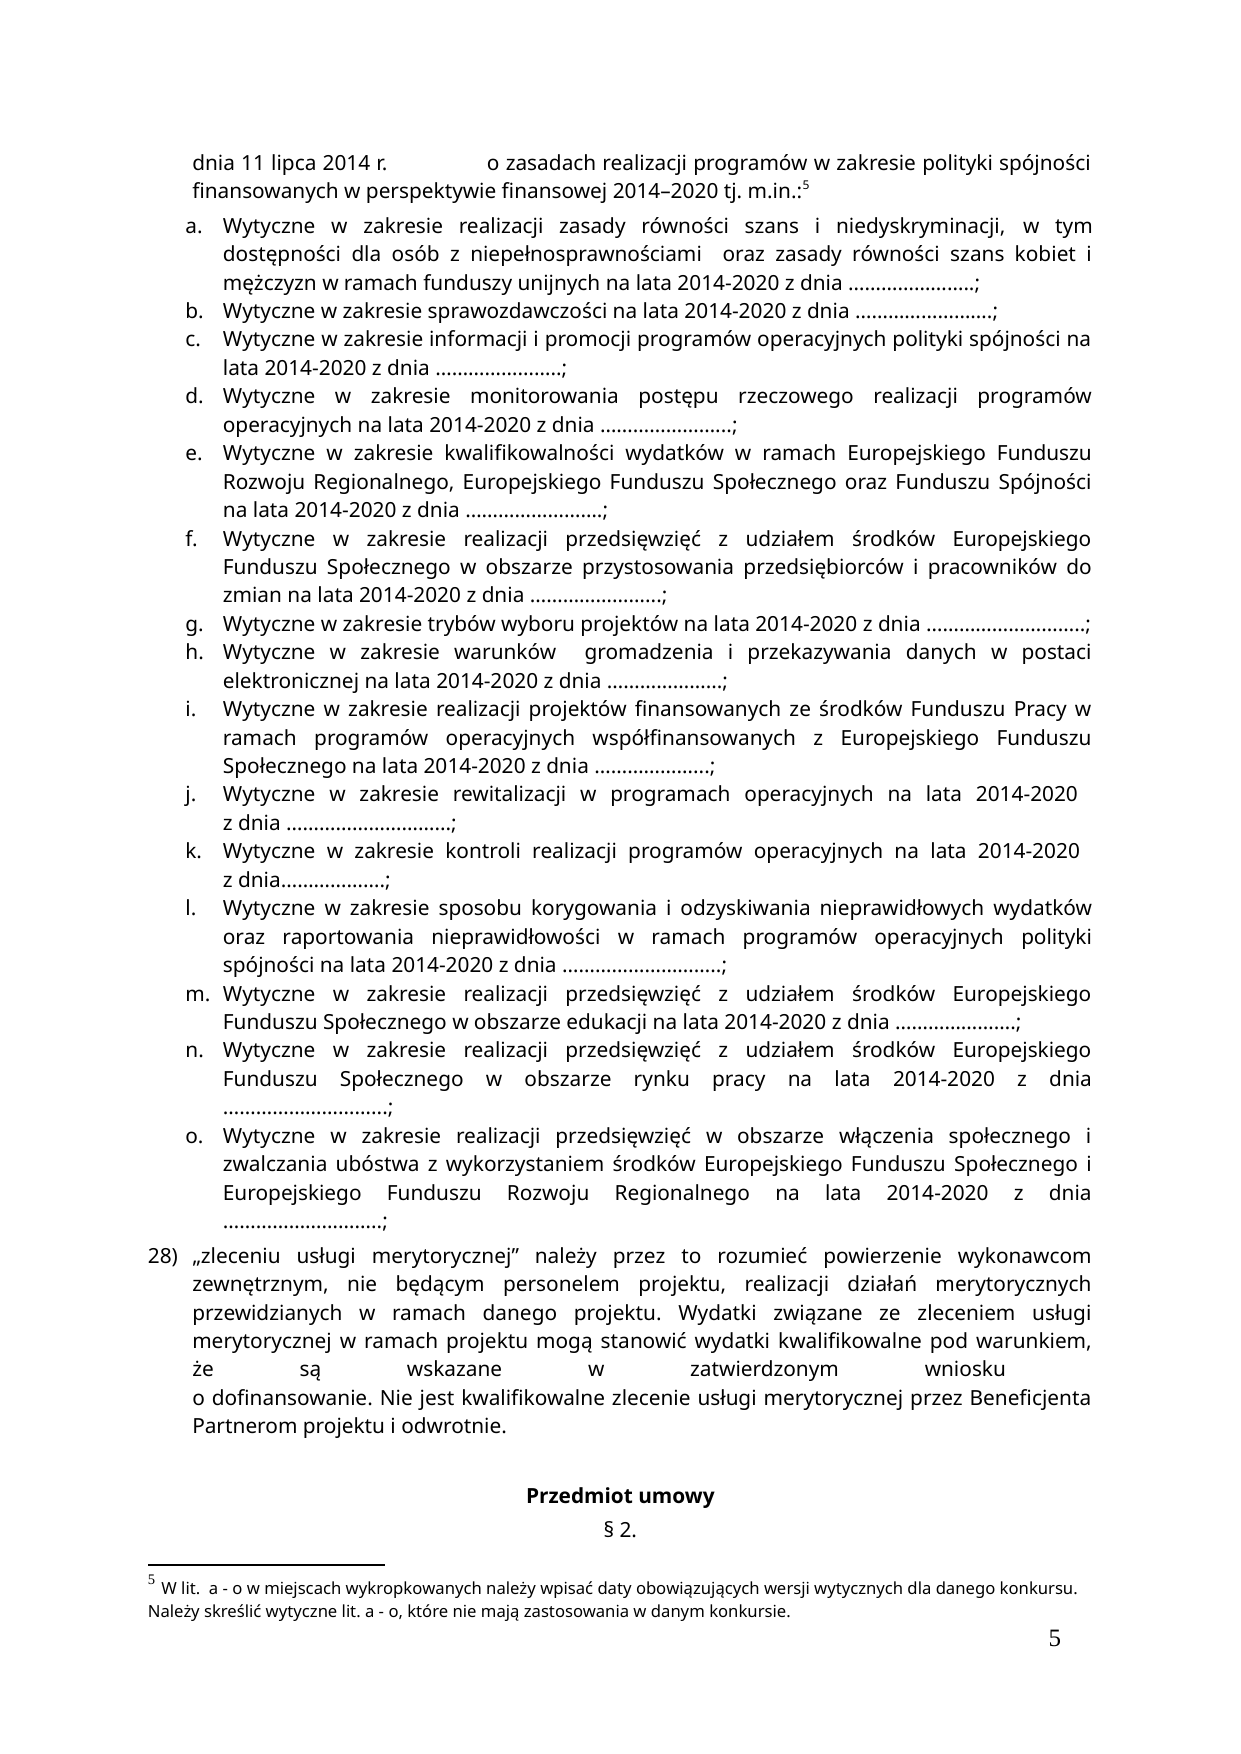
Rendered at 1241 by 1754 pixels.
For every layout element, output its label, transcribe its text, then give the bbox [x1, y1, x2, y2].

list Wytyczne w zakresie informacji i promocji programów operacyjnych polityki spójności na lata 2014-2020 z dnia …………………..; [185, 324, 1092, 381]
list Wytyczne w zakresie rewitalizacji w programach operacyjnych na lata 2014-2020 z dnia ………………………...; [185, 779, 1092, 836]
list Wytyczne w zakresie realizacji projektów finansowanych ze środków Funduszu Pracy w ramach programów operacyjnych współfinansowanych z Europejskiego Funduszu Społecznego na lata 2014-2020 z dnia ………………...; [185, 694, 1092, 779]
list Wytyczne w zakresie sprawozdawczości na lata 2014-2020 z dnia …………………….; [185, 296, 1092, 324]
list Wytyczne w zakresie kwalifikowalności wydatków w ramach Europejskiego Funduszu Rozwoju Regionalnego, Europejskiego Funduszu Społecznego oraz Funduszu Spójności na lata 2014-2020 z dnia …………………….; [185, 438, 1092, 524]
list Wytyczne w zakresie trybów wyboru projektów na lata 2014-2020 z dnia ………………………..; [185, 609, 1092, 637]
list „zleceniu usługi merytorycznej” należy przez to rozumieć powierzenie wykonawcom zewnętrznym, nie będącym personelem projektu, realizacji działań merytorycznych przewidzianych w ramach danego projektu. Wydatki związane ze zleceniem usługi merytorycznej w ramach projektu mogą stanowić wydatki kwalifikowalne pod warunkiem, że są wskazane w zatwierdzonym wniosku o dofinansowanie. Nie jest kwalifikowalne zlecenie usługi merytorycznej przez Beneficjenta Partnerom projektu i odwrotnie. [148, 1241, 1092, 1440]
list Wytyczne w zakresie realizacji przedsięwzięć w obszarze włączenia społecznego i zwalczania ubóstwa z wykorzystaniem środków Europejskiego Funduszu Społecznego i Europejskiego Funduszu Rozwoju Regionalnego na lata 2014-2020 z dnia ………………………..; [185, 1121, 1092, 1234]
text § 2. [148, 1516, 1092, 1544]
list Wytyczne w zakresie realizacji zasady równości szans i niedyskryminacji, w tym dostępności dla osób z niepełnosprawnościami oraz zasady równości szans kobiet i mężczyzn w ramach funduszy unijnych na lata 2014-2020 z dnia …………………..; [185, 211, 1092, 296]
list Wytyczne w zakresie realizacji przedsięwzięć z udziałem środków Europejskiego Funduszu Społecznego w obszarze rynku pracy na lata 2014-2020 z dnia ………………………...; [185, 1036, 1092, 1121]
list Wytyczne w zakresie realizacji przedsięwzięć z udziałem środków Europejskiego Funduszu Społecznego w obszarze przystosowania przedsiębiorców i pracowników do zmian na lata 2014-2020 z dnia …………………...; [185, 524, 1092, 609]
list Wytyczne w zakresie monitorowania postępu rzeczowego realizacji programów operacyjnych na lata 2014-2020 z dnia …………………...; [185, 381, 1092, 438]
list Wytyczne w zakresie warunków gromadzenia i przekazywania danych w postaci elektronicznej na lata 2014-2020 z dnia ………………...; [185, 637, 1092, 694]
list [148, 148, 1092, 204]
list Wytyczne w zakresie realizacji przedsięwzięć z udziałem środków Europejskiego Funduszu Społecznego w obszarze edukacji na lata 2014-2020 z dnia ………………….; [185, 979, 1092, 1036]
list Wytyczne w zakresie sposobu korygowania i odzyskiwania nieprawidłowych wydatków oraz raportowania nieprawidłowości w ramach programów operacyjnych polityki spójności na lata 2014-2020 z dnia ………………………..; [185, 893, 1092, 979]
text Przedmiot umowy [148, 1481, 1092, 1509]
list Wytyczne w zakresie kontroli realizacji programów operacyjnych na lata 2014-2020 z dnia……………….; [185, 836, 1092, 893]
